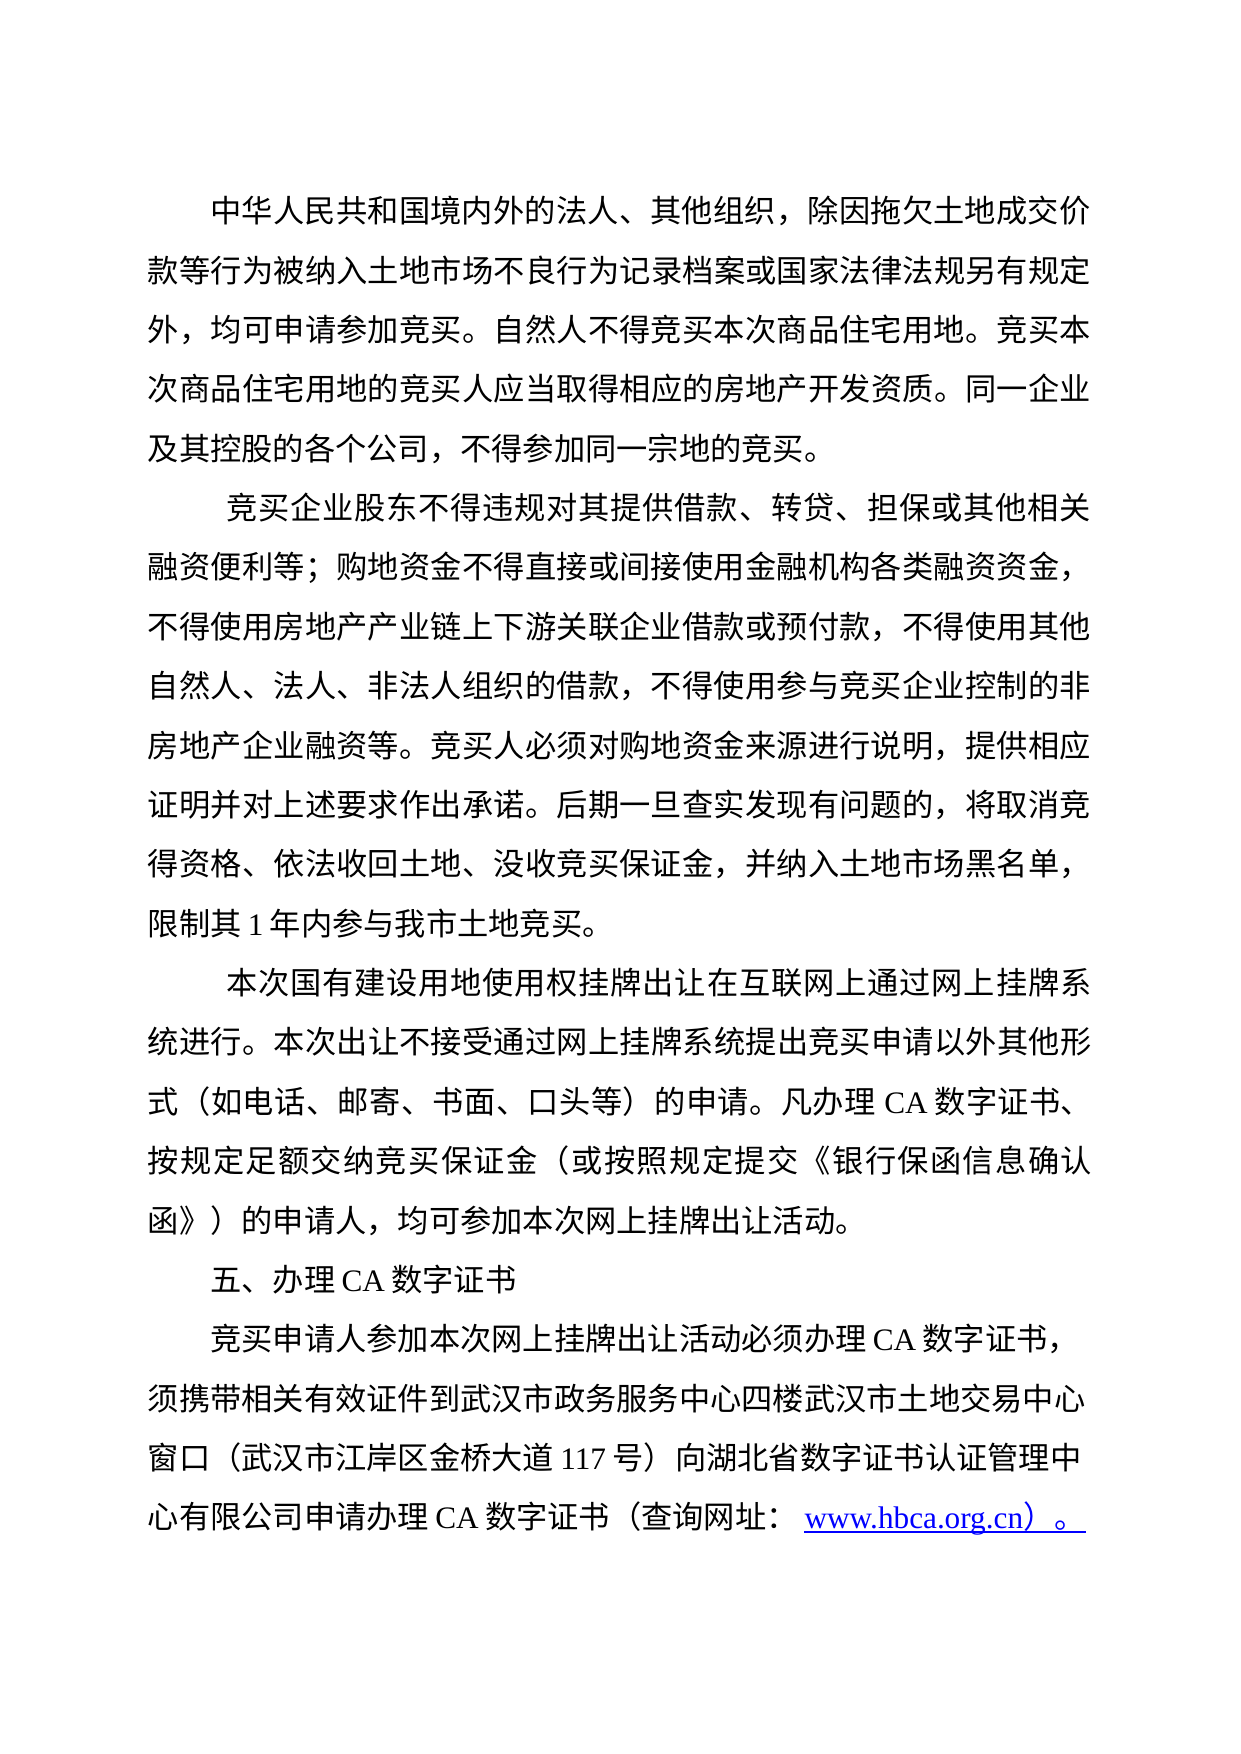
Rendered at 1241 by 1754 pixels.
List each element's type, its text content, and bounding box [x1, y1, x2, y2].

text 竞买申请人参加本次网上挂牌出让活动必须办理CA数字证书，须携带相关有效证件到武汉市政务服务中心四楼武汉市土地交易中心窗口（武汉市江岸区金桥大道117号）向湖北省数字证书认证管理中心有限公司申请办理CA数字证书（查询网址： www.hbca.org.cn）。 [148, 1307, 1092, 1545]
text 本次国有建设用地使用权挂牌出让在互联网上通过网上挂牌系统进行。本次出让不接受通过网上挂牌系统提出竞买申请以外其他形式（如电话、邮寄、书面、口头等）的申请。凡办理CA数字证书、按规定足额交纳竞买保证金（或按照规定提交《银行保函信息确认函》）的申请人，均可参加本次网上挂牌出让活动。 [148, 951, 1092, 1248]
text 竞买企业股东不得违规对其提供借款、转贷、担保或其他相关融资便利等；购地资金不得直接或间接使用金融机构各类融资资金，不得使用房地产产业链上下游关联企业借款或预付款，不得使用其他自然人、法人、非法人组织的借款，不得使用参与竞买企业控制的非房地产企业融资等。竞买人必须对购地资金来源进行说明，提供相应证明并对上述要求作出承诺。后期一旦查实发现有问题的，将取消竞得资格、依法收回土地、没收竞买保证金，并纳入土地市场黑名单，限制其1年内参与我市土地竞买。 [148, 476, 1092, 951]
text 五、办理CA数字证书 [148, 1248, 1092, 1307]
text 中华人民共和国境内外的法人、其他组织，除因拖欠土地成交价款等行为被纳入土地市场不良行为记录档案或国家法律法规另有规定外，均可申请参加竞买。自然人不得竞买本次商品住宅用地。竞买本次商品住宅用地的竞买人应当取得相应的房地产开发资质。同一企业及其控股的各个公司，不得参加同一宗地的竞买。 [148, 179, 1092, 476]
